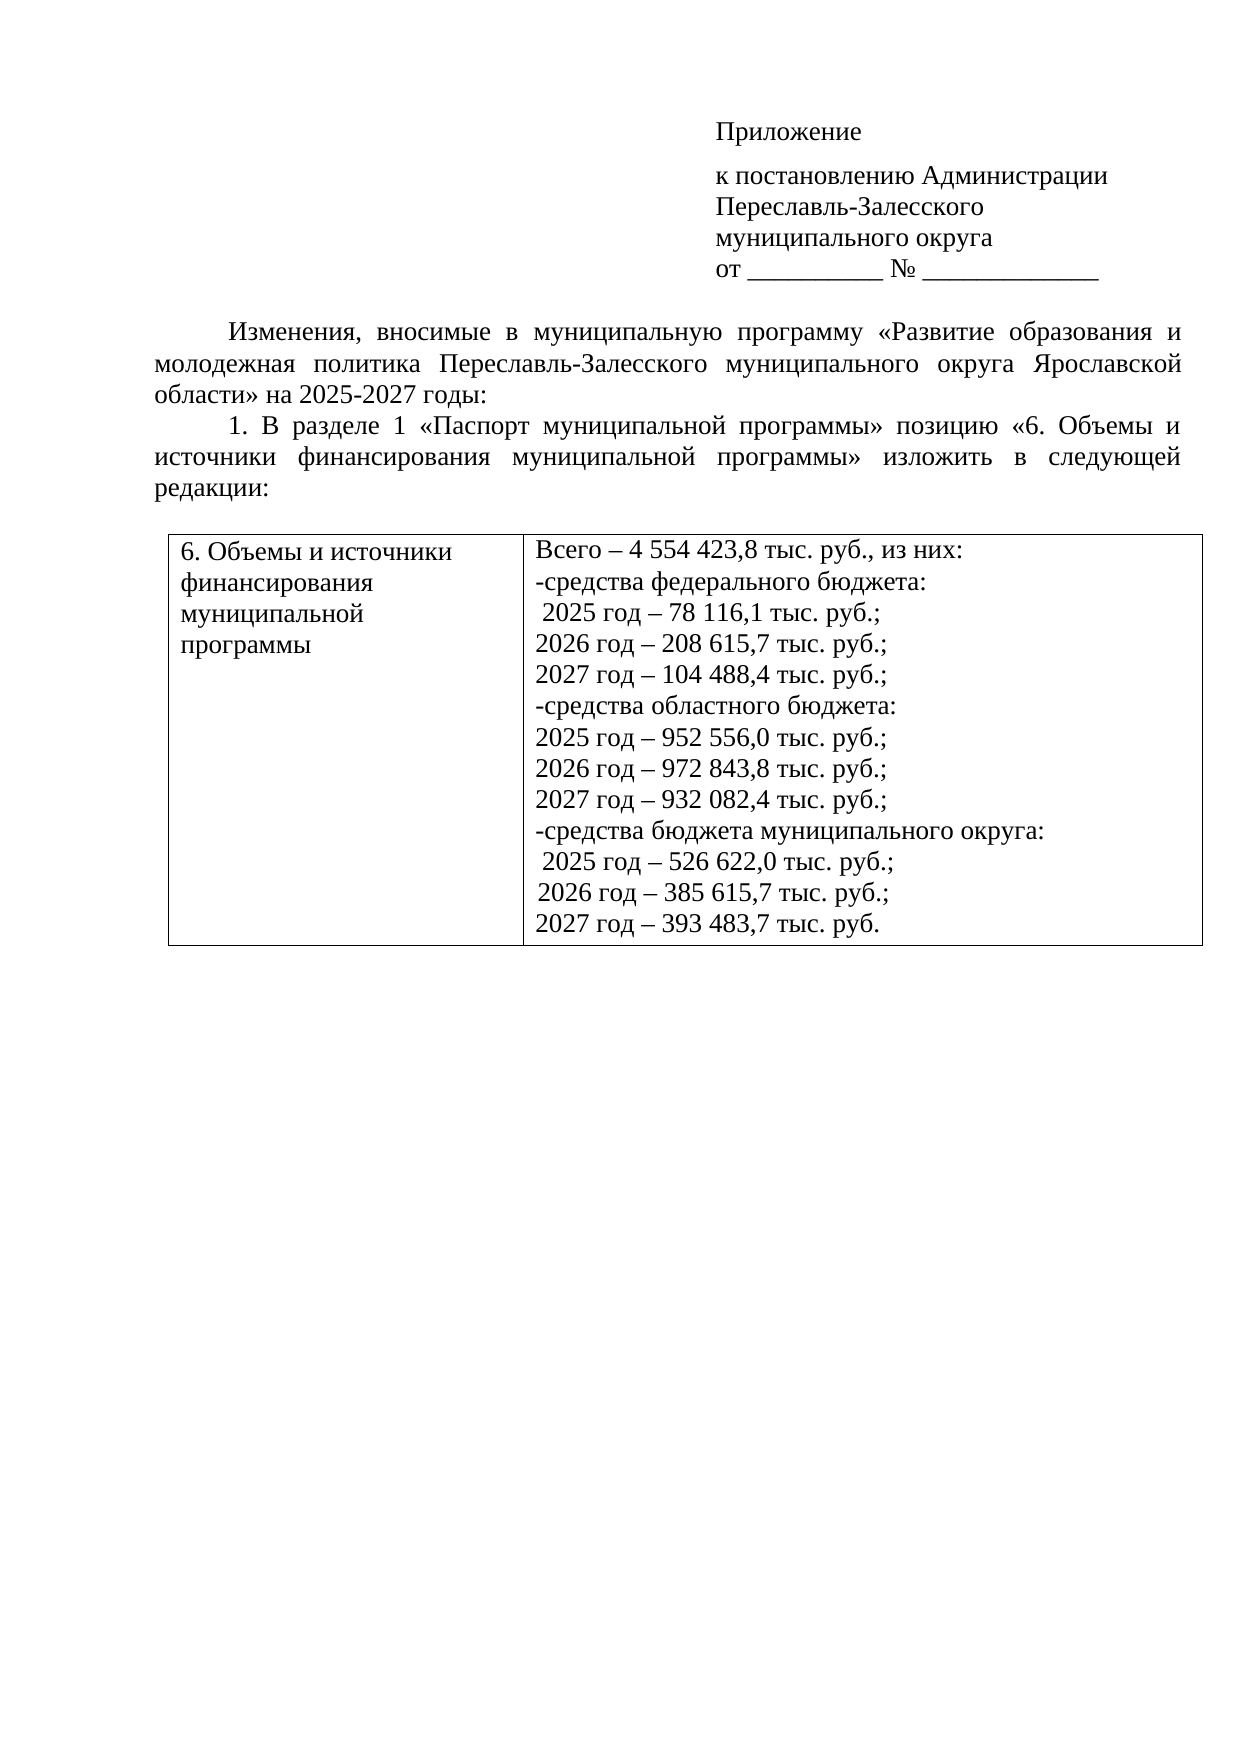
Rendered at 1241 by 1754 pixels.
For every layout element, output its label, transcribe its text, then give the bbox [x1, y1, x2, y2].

text от __________ № _____________ [715, 252, 1132, 283]
text 1. В разделе 1 «Паспорт муниципальной программы» позицию «6. Объемы и источники финансирования муниципальной программы» изложить в следующей редакции: [154, 409, 1182, 502]
text Изменения, вносимые в муниципальную программу «Развитие образования и молодежная политика Переславль-Залесского муниципального округа Ярославской области» на 2025-2027 годы: [154, 316, 1182, 409]
text к постановлению Администрации Переславль-Залесского муниципального округа [715, 159, 1132, 252]
table_header 6. Объемы и источники финансирования муниципальной программы [169, 535, 523, 945]
table_header Всего – 4 554 423,8 тыс. руб., из них: -средства федерального бюджета: 2025 год – 78 116,1 тыс. руб.; 2026 год – 208 615,7 тыс. руб.; 2027 год – 104 488,4 тыс. руб.; -средства областного бюджета: 2025 год – 952 556,0 тыс. руб.; 2026 год – 972 843,8 тыс. руб.; 2027 год – 932 082,4 тыс. руб.; -средства бюджета муниципального округа: 2025 год – 526 622,0 тыс. руб.; 2026 год – 385 615,7 тыс. руб.; 2027 год – 393 483,7 тыс. руб. [524, 535, 1202, 945]
text Приложение [715, 115, 1182, 146]
